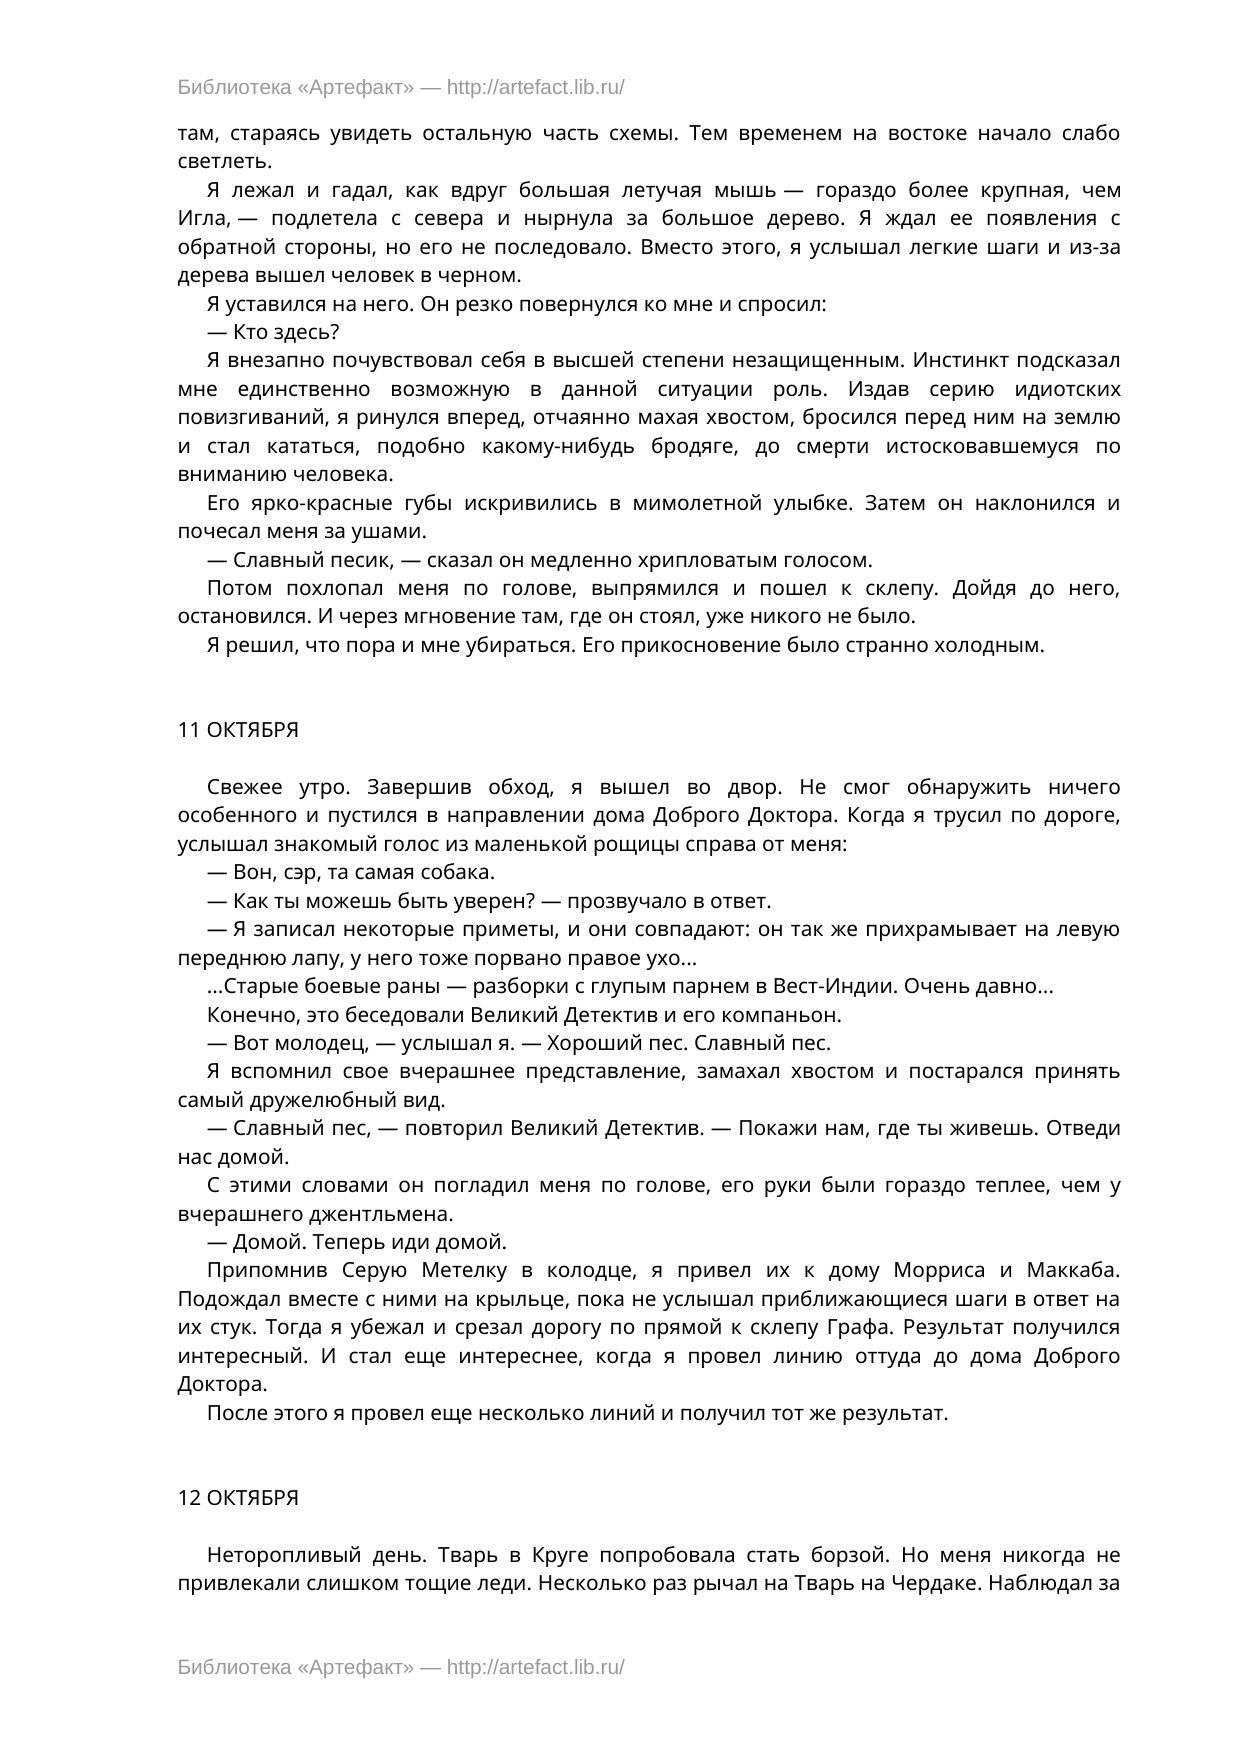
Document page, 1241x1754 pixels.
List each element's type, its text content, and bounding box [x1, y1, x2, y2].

text Конечно, это беседовали Великий Детектив и его компаньон. [177, 1000, 1122, 1028]
text Я лежал и гадал, как вдруг большая летучая мышь — гораздо более крупная, чем Игла, — подлетела с севера и нырнула за большое дерево. Я ждал ее появления с обратной стороны, но его не последовало. Вместо этого, я услышал легкие шаги и из-за дерева вышел человек в черном. [177, 175, 1122, 289]
text — Я записал некоторые приметы, и они совпадают: он так же прихрамывает на левую переднюю лапу, у него тоже порвано правое ухо... [177, 914, 1122, 971]
text — Славный песик, — сказал он медленно хрипловатым голосом. [177, 545, 1122, 573]
text — Домой. Теперь иди домой. [177, 1227, 1122, 1256]
text Его ярко-красные губы искривились в мимолетной улыбке. Затем он наклонился и почесал меня за ушами. [177, 488, 1122, 545]
text Я внезапно почувствовал себя в высшей степени незащищенным. Инстинкт подсказал мне единственно возможную в данной ситуации роль. Издав серию идиотских повизгиваний, я ринулся вперед, отчаянно махая хвостом, бросился перед ним на землю и стал кататься, подобно какому-нибудь бродяге, до смерти истосковавшемуся по вниманию человека. [177, 346, 1122, 488]
text 12 ОКТЯБРЯ [177, 1483, 1122, 1512]
text Я вспомнил свое вчерашнее представление, замахал хвостом и постарался принять самый дружелюбный вид. [177, 1057, 1122, 1113]
text Свежее утро. Завершив обход, я вышел во двор. Не смог обнаружить ничего особенного и пустился в направлении дома Доброго Доктора. Когда я трусил по дороге, услышал знакомый голос из маленькой рощицы справа от меня: [177, 772, 1122, 857]
text — Вон, сэр, та самая собака. [177, 857, 1122, 886]
text С этими словами он погладил меня по голове, его руки были гораздо теплее, чем у вчерашнего джентльмена. [177, 1170, 1122, 1227]
text Я уставился на него. Он резко повернулся ко мне и спросил: [177, 289, 1122, 317]
text — Кто здесь? [177, 317, 1122, 346]
text После этого я провел еще несколько линий и получил тот же результат. [177, 1398, 1122, 1426]
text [177, 1540, 1122, 1597]
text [177, 118, 1122, 175]
text — Как ты можешь быть уверен? — прозвучало в ответ. [177, 886, 1122, 914]
text — Вот молодец, — услышал я. — Хороший пес. Славный пес. [177, 1028, 1122, 1057]
text Я решил, что пора и мне убираться. Его прикосновение было странно холодным. [177, 630, 1122, 658]
text ...Старые боевые раны — разборки с глупым парнем в Вест-Индии. Очень давно... [177, 971, 1122, 1000]
text — Славный пес, — повторил Великий Детектив. — Покажи нам, где ты живешь. Отведи нас домой. [177, 1113, 1122, 1170]
text Потом похлопал меня по голове, выпрямился и пошел к склепу. Дойдя до него, остановился. И через мгновение там, где он стоял, уже никого не было. [177, 573, 1122, 630]
text Припомнив Серую Метелку в колодце, я привел их к дому Морриса и Маккаба. Подождал вместе с ними на крыльце, пока не услышал приближающиеся шаги в ответ на их стук. Тогда я убежал и срезал дорогу по прямой к склепу Графа. Результат получился интересный. И стал еще интереснее, когда я провел линию оттуда до дома Доброго Доктора. [177, 1256, 1122, 1398]
text 11 ОКТЯБРЯ [177, 715, 1122, 744]
